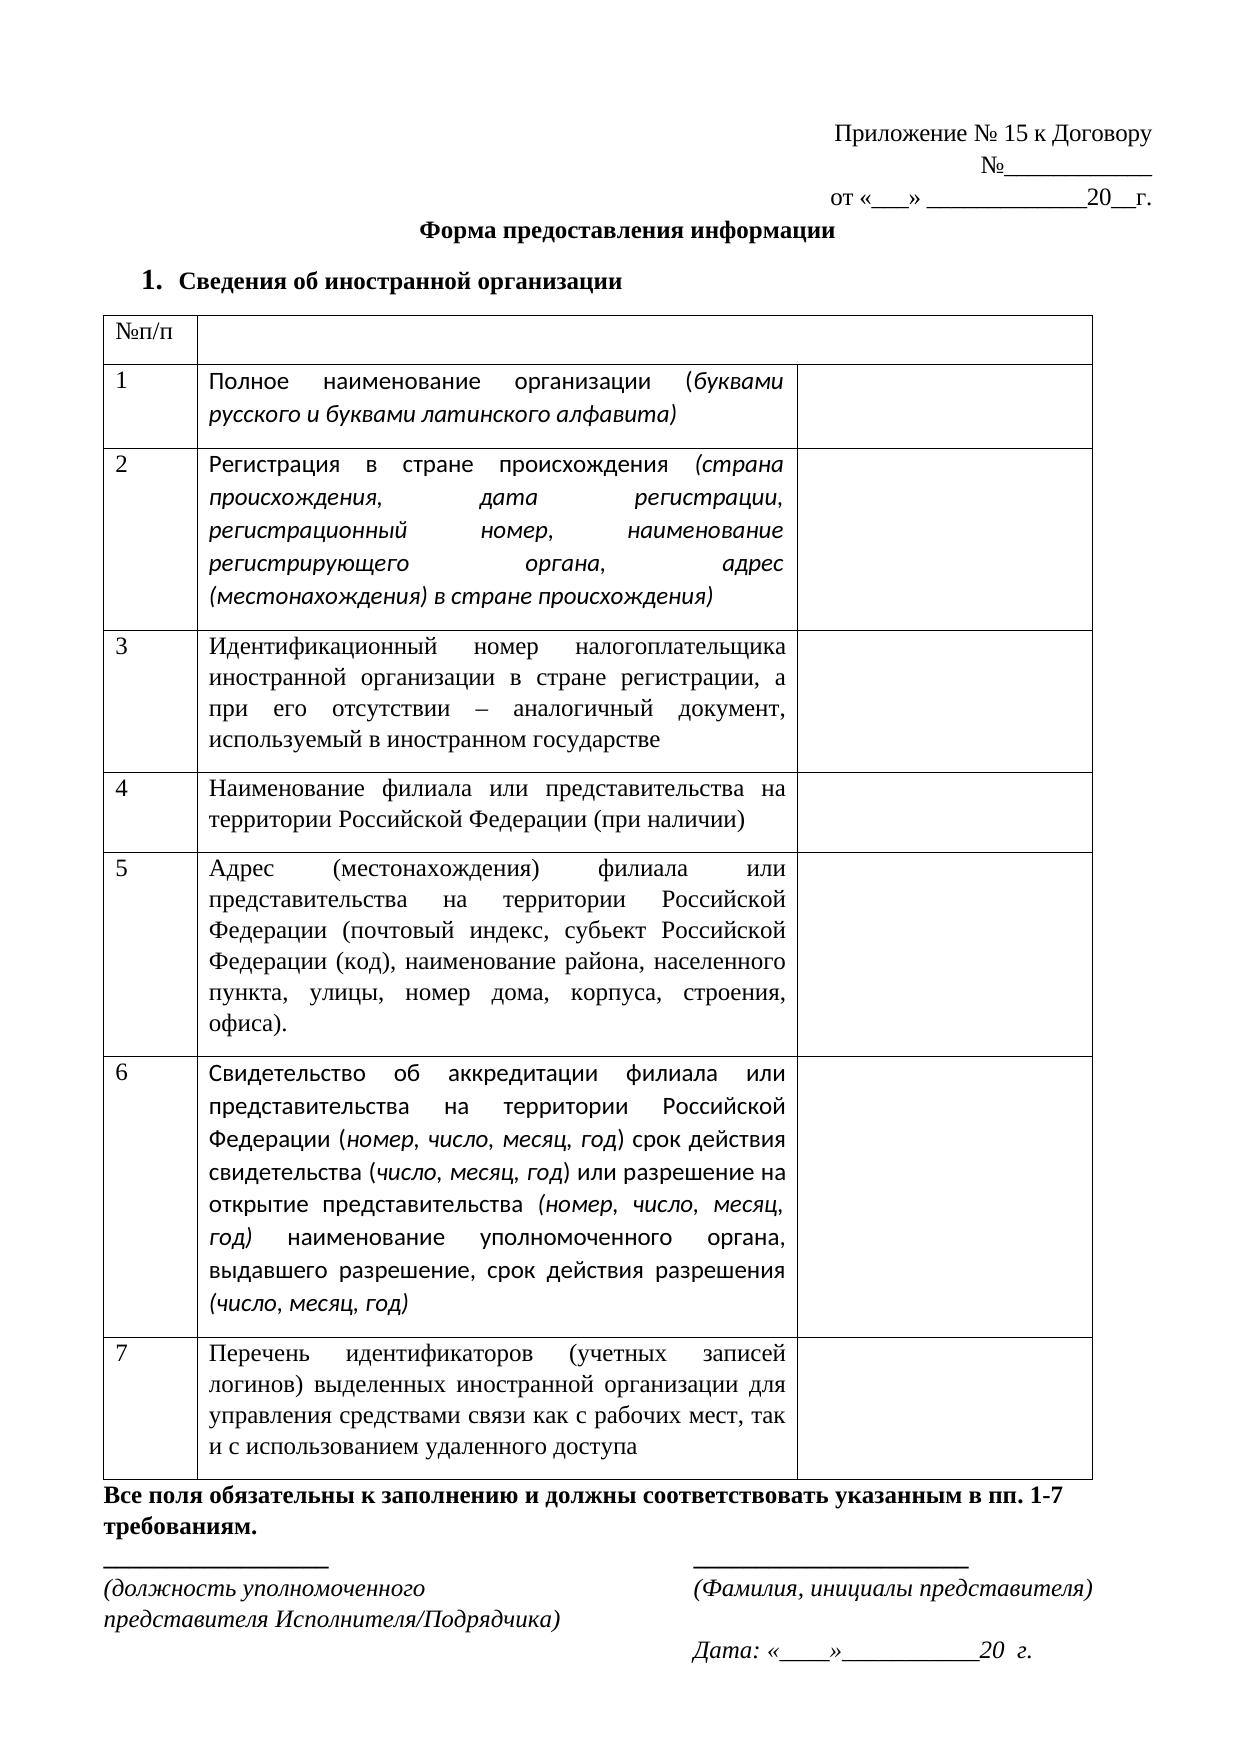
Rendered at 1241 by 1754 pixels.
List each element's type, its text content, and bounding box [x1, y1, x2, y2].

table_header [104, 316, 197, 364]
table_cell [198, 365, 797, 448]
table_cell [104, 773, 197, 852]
text представителя Исполнителя/Подрядчика) [103, 1604, 1152, 1633]
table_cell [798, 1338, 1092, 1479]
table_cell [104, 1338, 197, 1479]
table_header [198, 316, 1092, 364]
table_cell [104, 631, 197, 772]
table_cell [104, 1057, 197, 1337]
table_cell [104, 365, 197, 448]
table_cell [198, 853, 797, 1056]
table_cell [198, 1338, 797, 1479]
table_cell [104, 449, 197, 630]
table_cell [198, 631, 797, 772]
text (должность уполномоченного (Фамилия, инициалы представителя) [103, 1573, 1152, 1602]
list Сведения об иностранной организации [141, 262, 1152, 296]
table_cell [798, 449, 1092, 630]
text __________________ ______________________ [103, 1542, 1152, 1571]
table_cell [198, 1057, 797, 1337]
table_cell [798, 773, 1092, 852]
text Приложение № 15 к Договору №____________ [104, 118, 1152, 179]
text Форма предоставления информации [103, 215, 1152, 243]
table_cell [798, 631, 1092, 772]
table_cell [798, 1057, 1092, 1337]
text от «___» _____________20__г. [104, 182, 1152, 211]
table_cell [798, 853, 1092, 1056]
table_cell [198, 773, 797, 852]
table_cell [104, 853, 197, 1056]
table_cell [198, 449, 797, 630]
text Дата: «____»___________20 г. [103, 1635, 1152, 1664]
text Все поля обязательны к заполнению и должны соответствовать указанным в пп. 1-7 требованиям. [103, 1480, 1152, 1540]
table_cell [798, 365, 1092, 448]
